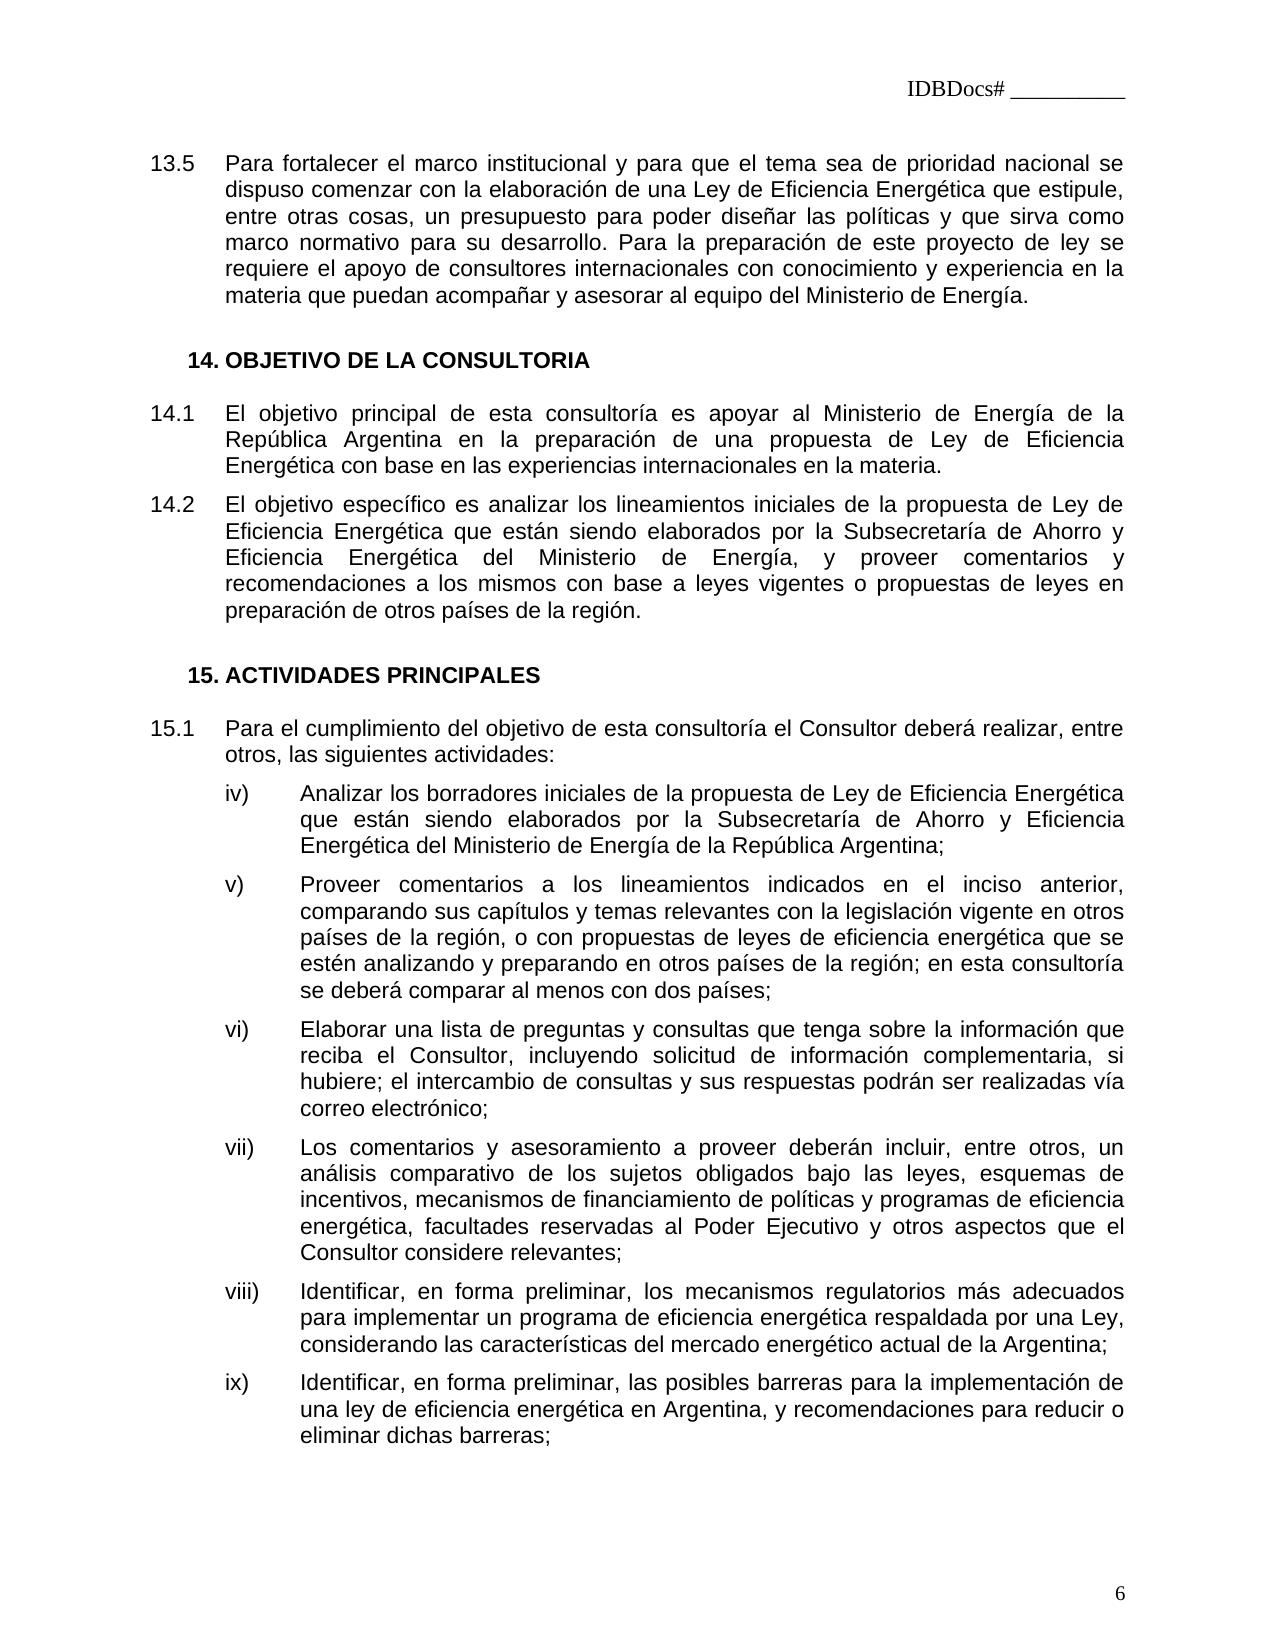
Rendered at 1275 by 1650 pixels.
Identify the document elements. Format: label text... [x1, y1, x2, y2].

list OBJETIVO DE LA CONSULTORIA [187, 347, 1125, 373]
list Identificar, en forma preliminar, las posibles barreras para la implementación de una ley de eficiencia energética en Argentina, y recomendaciones para reducir o eliminar dichas barreras; [225, 1369, 1125, 1448]
list Proveer comentarios a los lineamientos indicados en el inciso anterior, comparando sus capítulos y temas relevantes con la legislación vigente en otros países de la región, o con propuestas de leyes de eficiencia energética que se estén analizando y preparando en otros países de la región; en esta consultoría se deberá comparar al menos con dos países; [225, 871, 1125, 1003]
list Para el cumplimiento del objetivo de esta consultoría el Consultor deberá realizar, entre otros, las siguientes actividades: [150, 714, 1125, 767]
list Los comentarios y asesoramiento a proveer deberán incluir, entre otros, un análisis comparativo de los sujetos obligados bajo las leyes, esquemas de incentivos, mecanismos de financiamiento de políticas y programas de eficiencia energética, facultades reservadas al Poder Ejecutivo y otros aspectos que el Consultor considere relevantes; [225, 1133, 1125, 1265]
list Analizar los borradores iniciales de la propuesta de Ley de Eficiencia Energética que están siendo elaborados por la Subsecretaría de Ahorro y Eficiencia Energética del Ministerio de Energía de la República Argentina; [225, 780, 1125, 859]
list Para fortalecer el marco institucional y para que el tema sea de prioridad nacional se dispuso comenzar con la elaboración de una Ley de Eficiencia Energética que estipule, entre otras cosas, un presupuesto para poder diseñar las políticas y que sirva como marco normativo para su desarrollo. Para la preparación de este proyecto de ley se requiere el apoyo de consultores internacionales con conocimiento y experiencia en la materia que puedan acompañar y asesorar al equipo del Ministerio de Energía. [150, 150, 1125, 308]
list El objetivo principal de esta consultoría es apoyar al Ministerio de Energía de la República Argentina en la preparación de una propuesta de Ley de Eficiencia Energética con base en las experiencias internacionales en la materia. [150, 400, 1125, 479]
list ACTIVIDADES PRINCIPALES [187, 662, 1125, 688]
list Identificar, en forma preliminar, los mecanismos regulatorios más adecuados para implementar un programa de eficiencia energética respaldada por una Ley, considerando las características del mercado energético actual de la Argentina; [225, 1278, 1125, 1357]
list El objetivo específico es analizar los lineamientos iniciales de la propuesta de Ley de Eficiencia Energética que están siendo elaborados por la Subsecretaría de Ahorro y Eficiencia Energética del Ministerio de Energía, y proveer comentarios y recomendaciones a los mismos con base a leyes vigentes o propuestas de leyes en preparación de otros países de la región. [150, 491, 1125, 623]
list Elaborar una lista de preguntas y consultas que tenga sobre la información que reciba el Consultor, incluyendo solicitud de información complementaria, si hubiere; el intercambio de consultas y sus respuestas podrán ser realizadas vía correo electrónico; [225, 1016, 1125, 1121]
